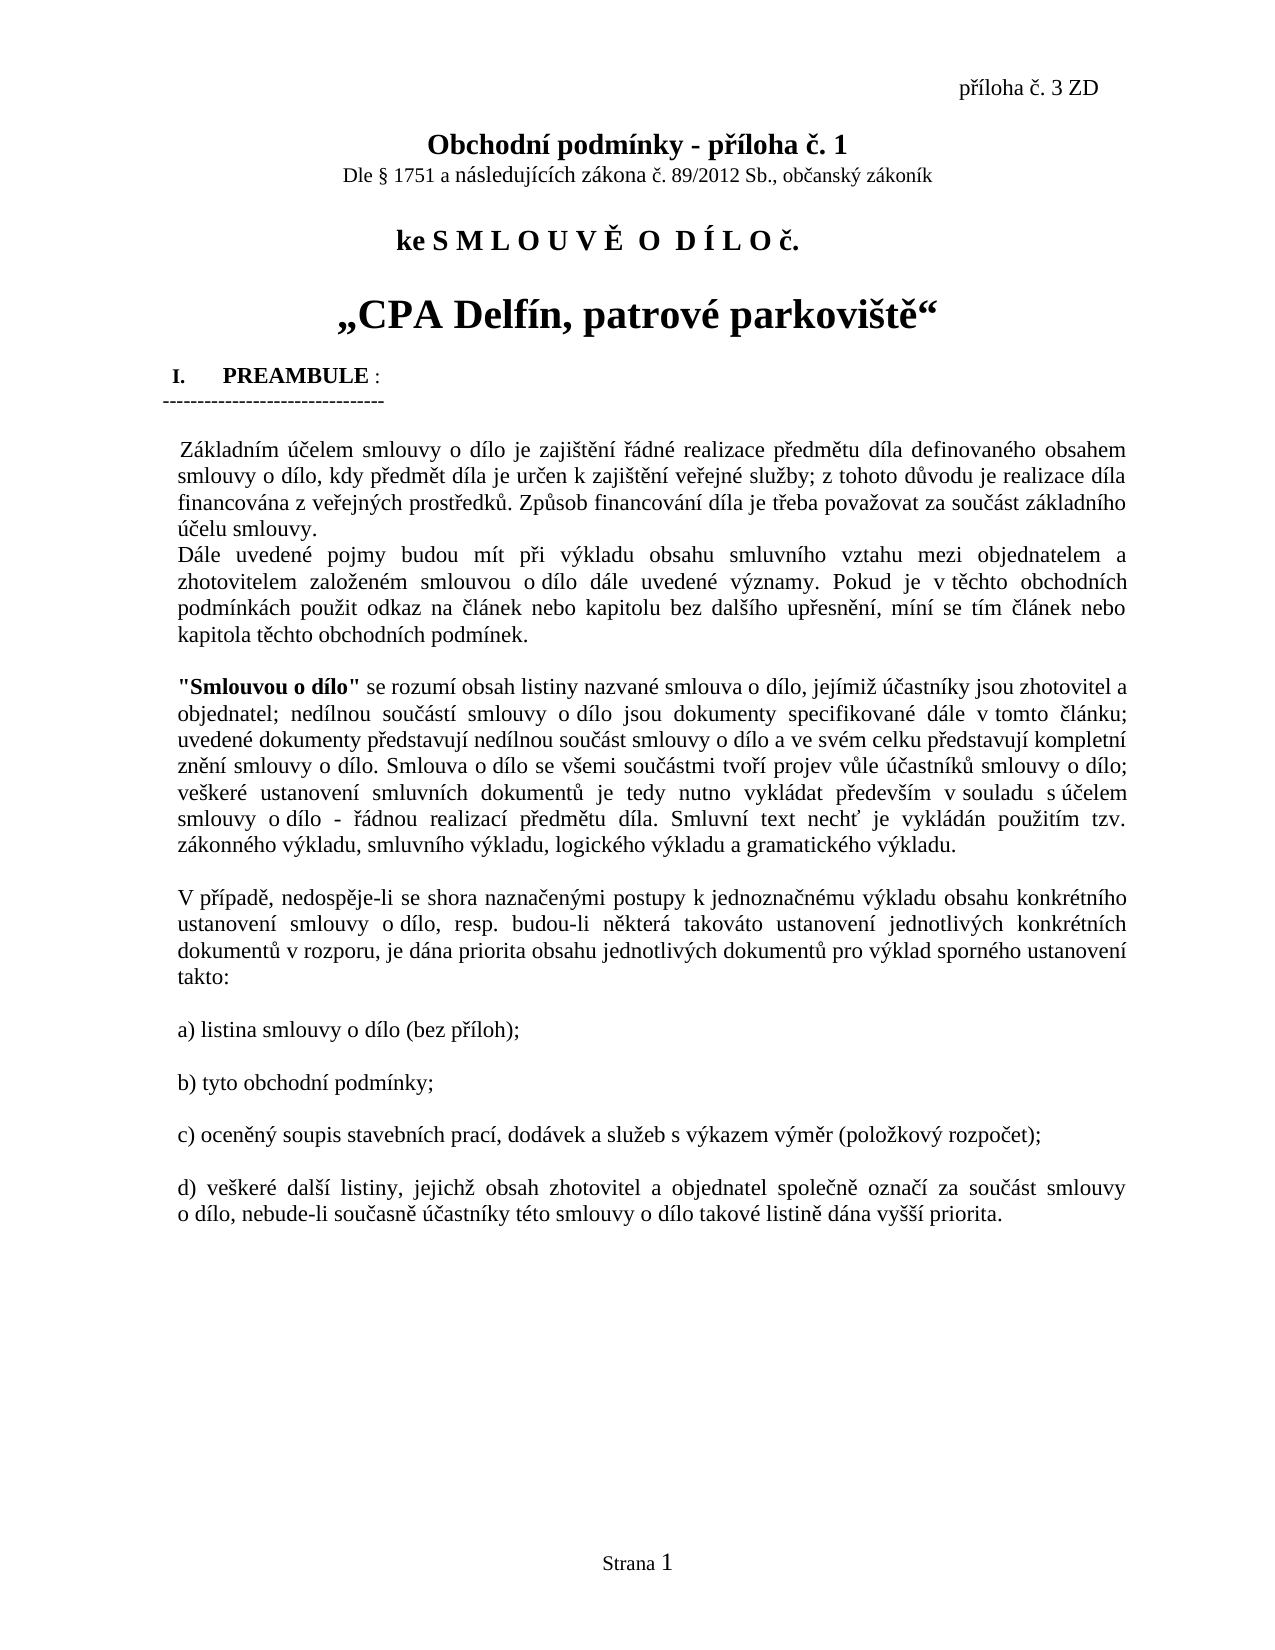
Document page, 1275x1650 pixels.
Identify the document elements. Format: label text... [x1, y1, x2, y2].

list c) oceněný soupis stavebních prací, dodávek a služeb s výkazem výměr (položkový rozpočet); [177, 1121, 1127, 1148]
text Základním účelem smlouvy o dílo je zajištění řádné realizace předmětu díla definovaného obsahem smlouvy o dílo, kdy předmět díla je určen k zajištění veřejné služby; z tohoto důvodu je realizace díla financována z veřejných prostředků. Způsob financování díla je třeba považovat za součást základního účelu smlouvy. [162, 436, 1127, 542]
list PREAMBULE : [185, 362, 1127, 388]
list Dále uvedené pojmy budou mít při výkladu obsahu smluvního vztahu mezi objednatelem a zhotovitelem založeném smlouvou o dílo dále uvedené významy. Pokud je v těchto obchodních podmínkách použit odkaz na článek nebo kapitolu bez dalšího upřesnění, míní se tím článek nebo kapitola těchto obchodních podmínek. [177, 542, 1127, 647]
text ke S M L O U V Ě O D Í L O č. [148, 221, 1127, 256]
list b) tyto obchodní podmínky; [177, 1069, 1127, 1095]
list a) listina smlouvy o dílo (bez příloh); [177, 1016, 1127, 1042]
text Obchodní podmínky - příloha č. 1 [148, 127, 1127, 161]
list d) veškeré další listiny, jejichž obsah zhotovitel a objednatel společně označí za součást smlouvy o dílo, nebude-li současně účastníky této smlouvy o dílo takové listině dána vyšší priorita. [177, 1174, 1127, 1227]
text Dle § 1751 a následujících zákona č. 89/2012 Sb., občanský zákoník [148, 161, 1127, 187]
text „CPA Delfín, patrové parkoviště“ [148, 290, 1127, 338]
list "Smlouvou o dílo" se rozumí obsah listiny nazvané smlouva o dílo, jejímiž účastníky jsou zhotovitel a objednatel; nedílnou součástí smlouvy o dílo jsou dokumenty specifikované dále v tomto článku; uvedené dokumenty představují nedílnou součást smlouvy o dílo a ve svém celku představují kompletní znění smlouvy o dílo. Smlouva o dílo se všemi součástmi tvoří projev vůle účastníků smlouvy o dílo; veškeré ustanovení smluvních dokumentů je tedy nutno vykládat především v souladu s účelem smlouvy o dílo - řádnou realizací předmětu díla. Smluvní text nechť je vykládán použitím tzv. zákonného výkladu, smluvního výkladu, logického výkladu a gramatického výkladu. [177, 673, 1127, 858]
text -------------------------------- [162, 388, 1127, 412]
list V případě, nedospěje-li se shora naznačenými postupy k jednoznačnému výkladu obsahu konkrétního ustanovení smlouvy o dílo, resp. budou-li některá takováto ustanovení jednotlivých konkrétních dokumentů v rozporu, je dána priorita obsahu jednotlivých dokumentů pro výklad sporného ustanovení takto: [177, 884, 1127, 989]
